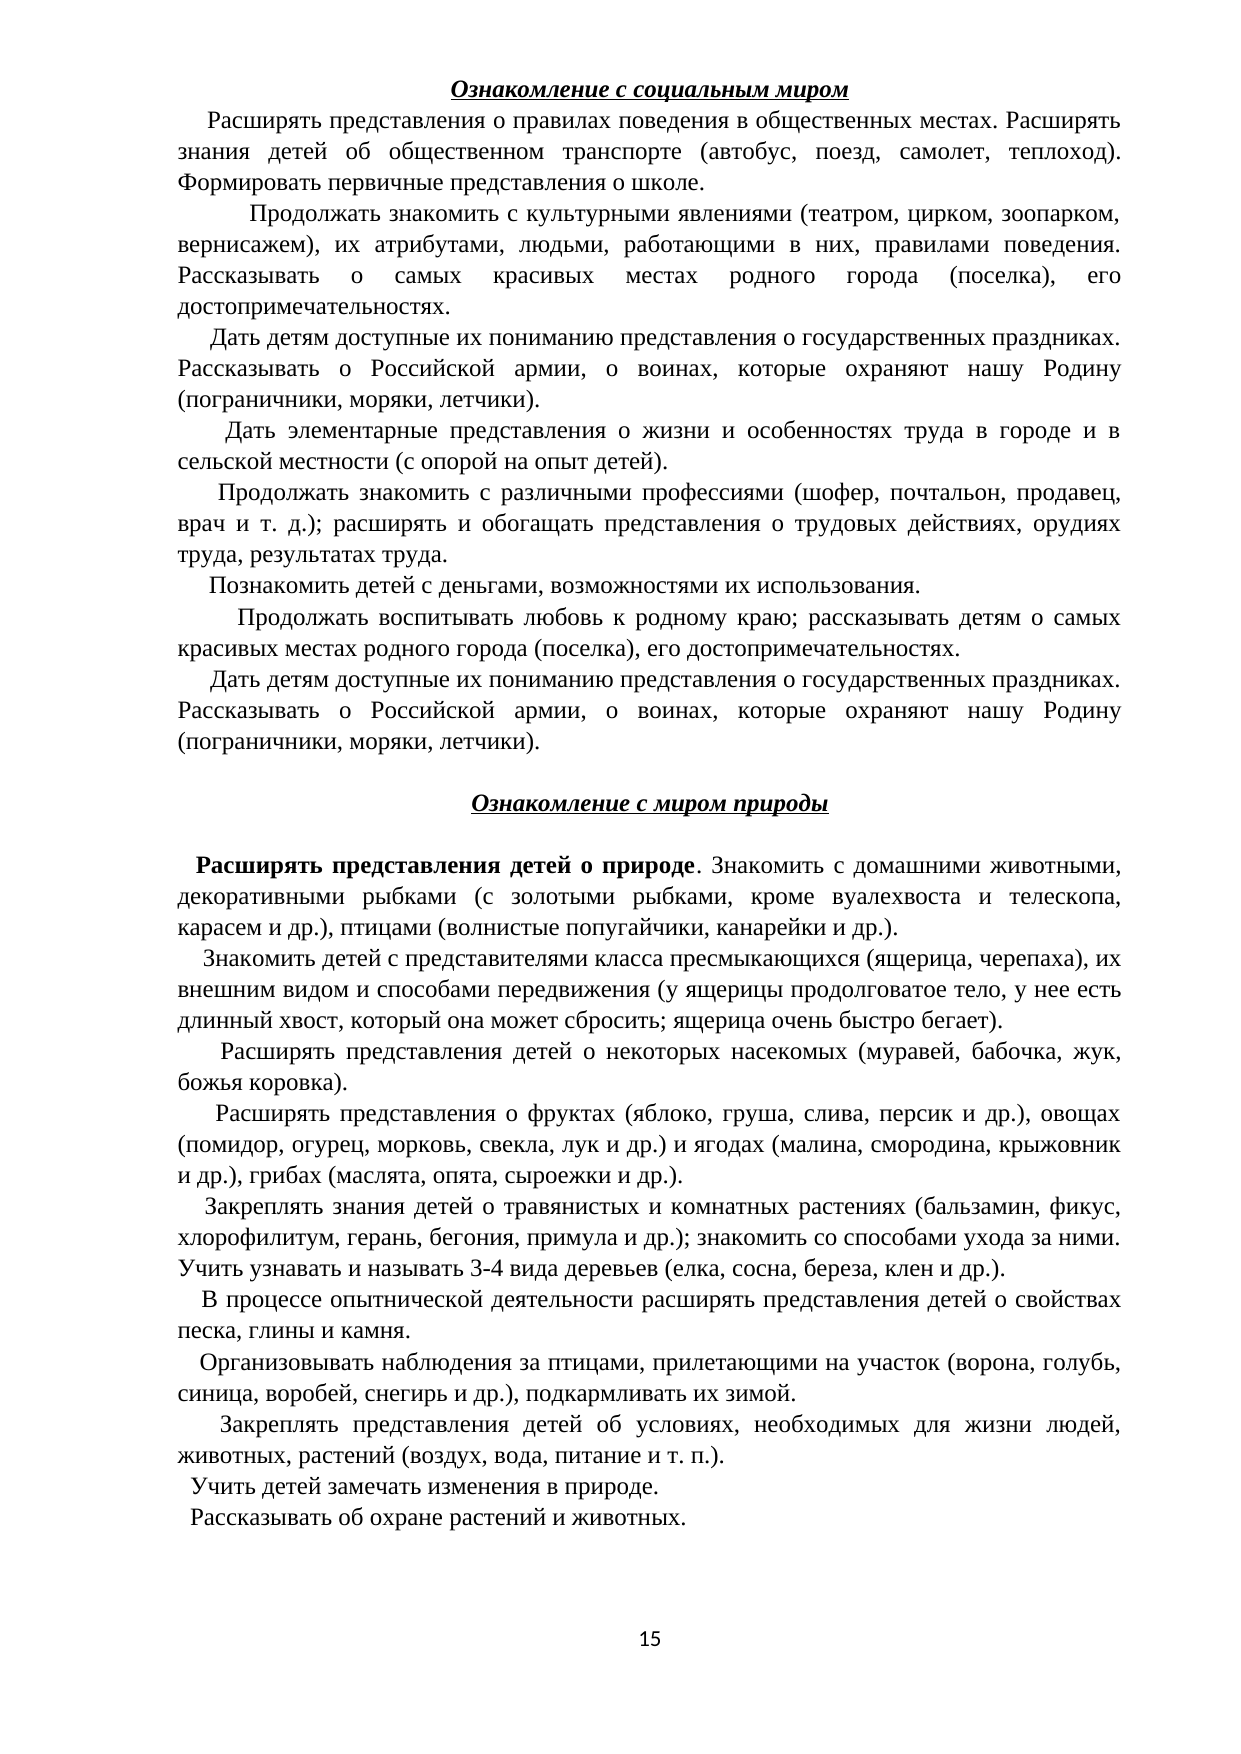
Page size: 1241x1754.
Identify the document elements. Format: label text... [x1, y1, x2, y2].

text Дать детям доступные их пониманию представления о государственных праздниках. Рассказывать о Российской армии, о воинах, которые охраняют нашу Родину (пограничники, моряки, летчики). [177, 322, 1122, 413]
text Расширять представления детей о природе. Знакомить с домашними животными, декоративными рыбками (с золотыми рыбками, кроме вуалехвоста и телескопа, карасем и др.), птицами (волнистые попугайчики, канарейки и др.). [177, 850, 1122, 941]
text Расширять представления о правилах поведения в общественных местах. Расширять знания детей об общественном транспорте (автобус, поезд, самолет, теплоход). Формировать первичные представления о школе. [177, 105, 1122, 196]
text Расширять представления о фруктах (яблоко, груша, слива, персик и др.), овощах (помидор, огурец, морковь, свекла, лук и др.) и ягодах (малина, смородина, крыжовник и др.), грибах (маслята, опята, сыроежки и др.). [177, 1098, 1122, 1189]
text Продолжать воспитывать любовь к родному краю; рассказывать детям о самых красивых местах родного города (поселка), его достопримечательностях. [177, 602, 1122, 661]
text Закреплять представления детей об условиях, необходимых для жизни людей, животных, растений (воздух, вода, питание и т. п.). [177, 1409, 1122, 1468]
text Организовывать наблюдения за птицами, прилетающими на участок (ворона, голубь, синица, воробей, снегирь и др.), подкармливать их зимой. [177, 1347, 1122, 1406]
text Учить детей замечать изменения в природе. [177, 1471, 1122, 1499]
text В процессе опытнической деятельности расширять представления детей о свойствах песка, глины и камня. [177, 1284, 1122, 1344]
text Знакомить детей с представителями класса пресмыкающихся (ящерица, черепаха), их внешним видом и способами передвижения (у ящерицы продолговатое тело, у нее есть длинный хвост, который она может сбросить; ящерица очень быстро бегает). [177, 943, 1122, 1034]
text Познакомить детей с деньгами, возможностями их использования. [177, 571, 1122, 599]
text Дать детям доступные их пониманию представления о государственных праздниках. Рассказывать о Российской армии, о воинах, которые охраняют нашу Родину (пограничники, моряки, летчики). [177, 664, 1122, 754]
text Закреплять знания детей о травянистых и комнатных растениях (бальзамин, фикус, хлорофилитум, герань, бегония, примула и др.); знакомить со способами ухода за ними. Учить узнавать и называть 3-4 вида деревьев (елка, сосна, береза, клен и др.). [177, 1191, 1122, 1282]
text Рассказывать об охране растений и животных. [177, 1502, 1122, 1531]
text Расширять представления детей о некоторых насекомых (муравей, бабочка, жук, божья коровка). [177, 1036, 1122, 1096]
text Ознакомление с миром природы [177, 788, 1122, 817]
text Дать элементарные представления о жизни и особенностях труда в городе и в сельской местности (с опорой на опыт детей). [177, 415, 1122, 475]
text Ознакомление с социальным миром [177, 74, 1122, 103]
text Продолжать знакомить с различными профессиями (шофер, почтальон, продавец, врач и т. д.); расширять и обогащать представления о трудовых действиях, орудиях труда, результатах труда. [177, 477, 1122, 568]
text Продолжать знакомить с культурными явлениями (театром, цирком, зоопарком, вернисажем), их атрибутами, людьми, работающими в них, правилами поведения. Рассказывать о самых красивых местах родного города (поселка), его достопримечательностях. [177, 198, 1122, 320]
